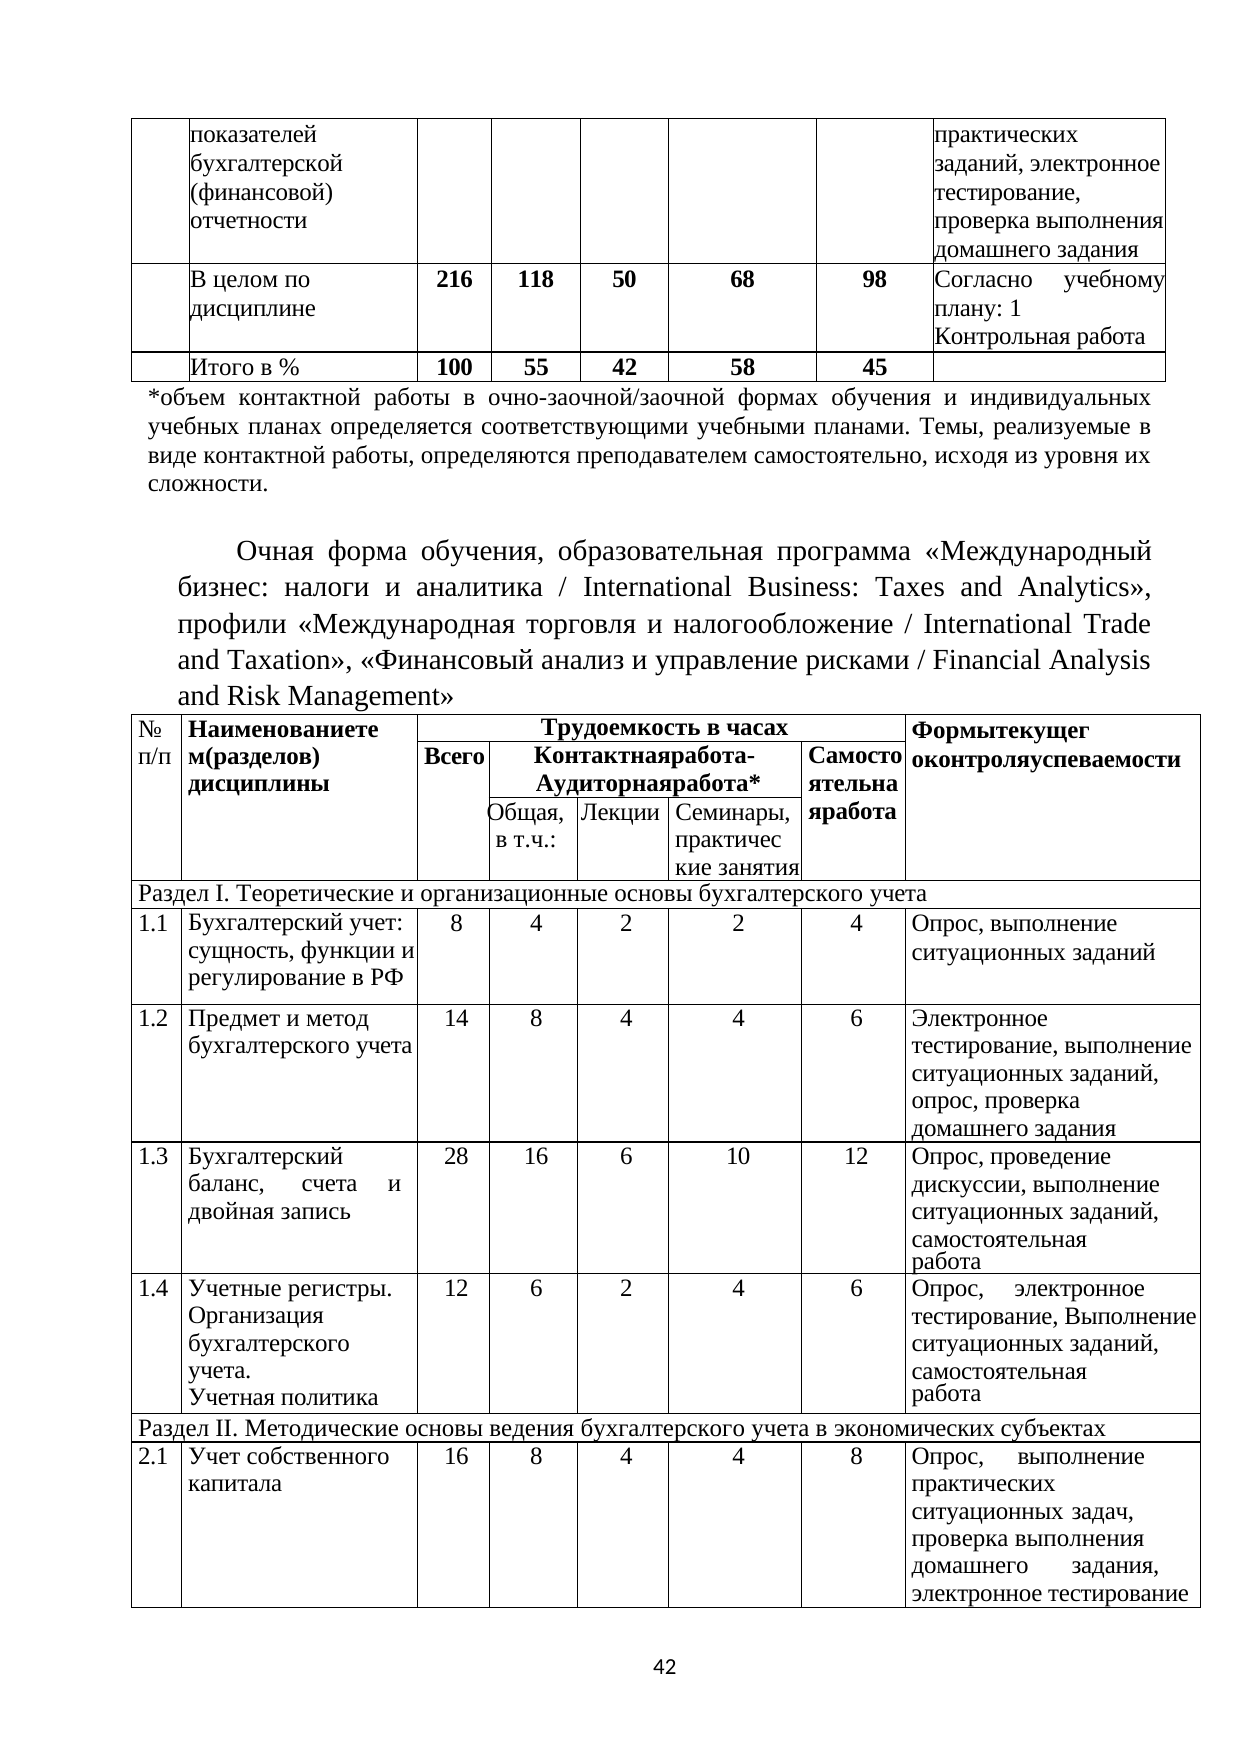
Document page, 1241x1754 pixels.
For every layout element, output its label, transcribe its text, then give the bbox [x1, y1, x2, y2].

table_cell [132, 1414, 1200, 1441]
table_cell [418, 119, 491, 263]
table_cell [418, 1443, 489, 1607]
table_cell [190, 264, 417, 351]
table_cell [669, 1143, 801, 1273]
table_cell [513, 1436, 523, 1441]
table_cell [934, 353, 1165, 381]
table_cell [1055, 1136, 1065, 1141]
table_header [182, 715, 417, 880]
text *объем контактной работы в очно-заочной/заочной формах обучения и индивидуальных учебных планах определяется соответствующими учебными планами. Темы, реализуемые в виде контактной работы, определяются преподавателем самостоятельно, исходя из уровня их сложности. [148, 382, 1152, 497]
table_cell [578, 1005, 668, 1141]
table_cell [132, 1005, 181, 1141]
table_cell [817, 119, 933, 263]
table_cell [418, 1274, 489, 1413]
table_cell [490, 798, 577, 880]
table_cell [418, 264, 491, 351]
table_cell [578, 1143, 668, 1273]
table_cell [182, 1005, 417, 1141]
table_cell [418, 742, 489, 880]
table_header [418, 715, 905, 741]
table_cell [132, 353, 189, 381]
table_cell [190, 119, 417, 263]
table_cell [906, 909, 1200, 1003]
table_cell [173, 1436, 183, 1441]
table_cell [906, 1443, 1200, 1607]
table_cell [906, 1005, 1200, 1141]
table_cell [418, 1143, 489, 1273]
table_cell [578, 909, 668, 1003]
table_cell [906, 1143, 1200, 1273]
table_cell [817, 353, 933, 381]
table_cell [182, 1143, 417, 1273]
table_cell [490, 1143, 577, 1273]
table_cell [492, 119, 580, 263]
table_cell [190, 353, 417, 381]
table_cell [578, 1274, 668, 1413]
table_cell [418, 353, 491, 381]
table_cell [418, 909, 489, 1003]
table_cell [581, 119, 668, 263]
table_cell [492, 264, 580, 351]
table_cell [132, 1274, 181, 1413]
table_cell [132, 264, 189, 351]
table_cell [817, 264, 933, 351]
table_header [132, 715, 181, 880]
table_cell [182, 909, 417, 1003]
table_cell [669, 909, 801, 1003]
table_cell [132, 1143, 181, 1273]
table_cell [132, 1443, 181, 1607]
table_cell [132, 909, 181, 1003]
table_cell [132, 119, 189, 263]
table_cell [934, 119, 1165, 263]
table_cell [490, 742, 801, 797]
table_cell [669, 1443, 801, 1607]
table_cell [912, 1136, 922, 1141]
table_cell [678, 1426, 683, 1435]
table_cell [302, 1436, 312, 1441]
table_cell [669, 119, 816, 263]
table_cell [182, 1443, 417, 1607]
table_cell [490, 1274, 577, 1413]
text Очная форма обучения, образовательная программа «Международный бизнес: налоги и аналитика / International Business: Taxes and Analytics», профили «Международная торговля и налогообложение / International Trade and Taxation», «Финансовый анализ и управление рисками / Financial Analysis and Risk Management» [177, 533, 1152, 712]
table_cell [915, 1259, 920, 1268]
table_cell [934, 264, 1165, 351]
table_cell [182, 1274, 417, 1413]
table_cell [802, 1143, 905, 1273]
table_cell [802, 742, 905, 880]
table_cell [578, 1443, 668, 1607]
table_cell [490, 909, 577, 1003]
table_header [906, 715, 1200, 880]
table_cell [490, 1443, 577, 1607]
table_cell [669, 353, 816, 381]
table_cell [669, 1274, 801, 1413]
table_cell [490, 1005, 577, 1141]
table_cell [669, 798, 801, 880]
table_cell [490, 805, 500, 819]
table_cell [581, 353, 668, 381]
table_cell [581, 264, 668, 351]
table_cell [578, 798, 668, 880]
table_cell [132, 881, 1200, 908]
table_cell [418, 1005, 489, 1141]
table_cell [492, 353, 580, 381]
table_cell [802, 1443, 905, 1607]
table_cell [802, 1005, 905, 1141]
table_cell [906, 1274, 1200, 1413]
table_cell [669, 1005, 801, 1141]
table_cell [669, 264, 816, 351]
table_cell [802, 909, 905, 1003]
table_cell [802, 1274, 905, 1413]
